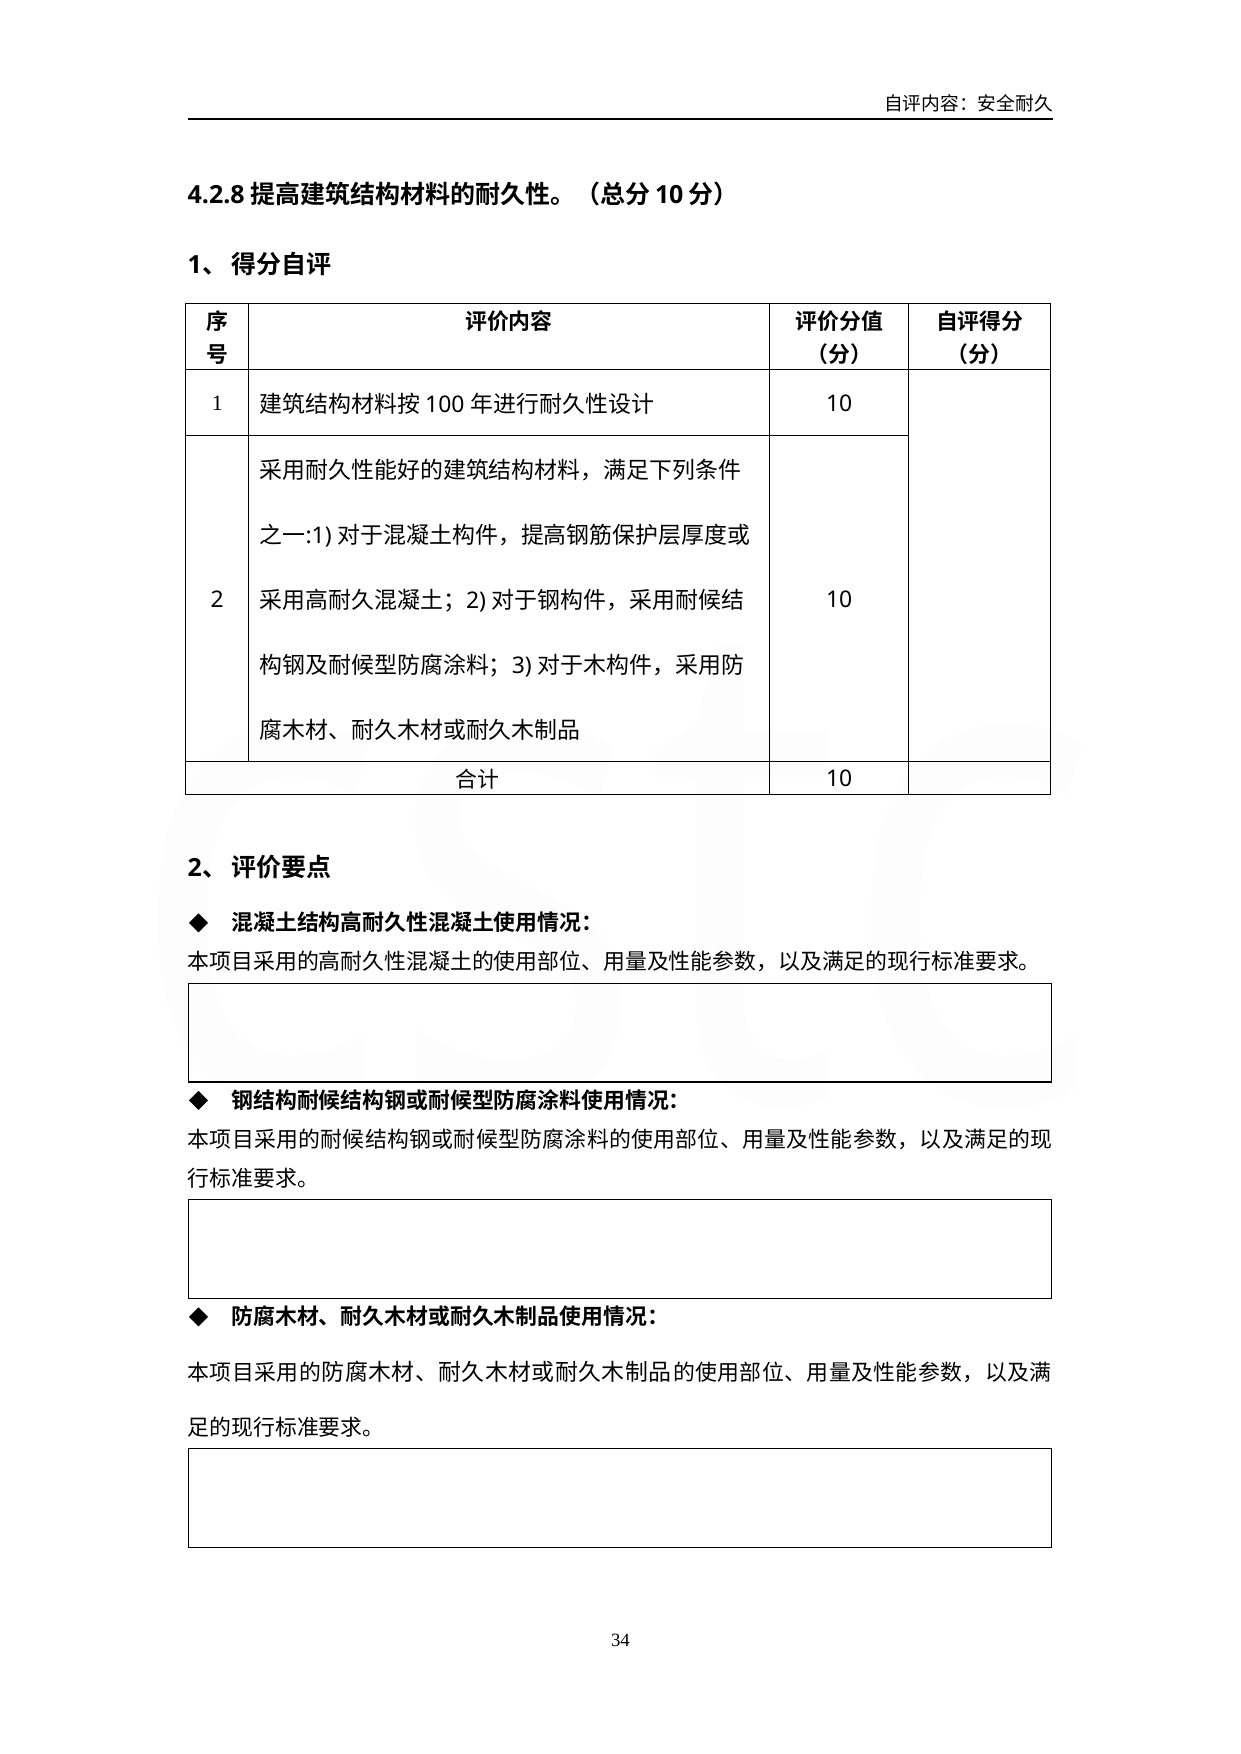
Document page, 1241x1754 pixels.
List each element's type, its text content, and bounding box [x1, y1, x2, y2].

table_cell 10 [770, 762, 908, 794]
text 本项目采用的耐候结构钢或耐候型防腐涂料的使用部位、用量及性能参数，以及满足的现行标准要求。 [187, 1121, 1053, 1193]
list 评价要点 [187, 833, 1053, 898]
table_cell 合计 [186, 762, 769, 794]
table_cell 采用耐久性能好的建筑结构材料，满足下列条件之一:1) 对于混凝土构件，提高钢筋保护层厚度或采用高耐久混凝土；2) 对于钢构件，采用耐候结构钢及耐候型防腐涂料；3) 对于木构件，采用防腐木材、耐久木材或耐久木制品 [249, 436, 769, 761]
table_header 评价分值（分） [770, 304, 908, 369]
table_header 自评得分（分） [909, 304, 1050, 369]
table_header [189, 984, 1051, 1081]
table_header [189, 1449, 1051, 1547]
text 本项目采用的高耐久性混凝土的使用部位、用量及性能参数，以及满足的现行标准要求。 [187, 944, 1053, 976]
table_cell 1 [186, 370, 248, 435]
list 钢结构耐候结构钢或耐候型防腐涂料使用情况： [187, 1082, 1053, 1115]
subtitle 4.2.8提高建筑结构材料的耐久性。（总分10分） [187, 174, 1053, 211]
table_cell 10 [770, 436, 908, 761]
table_cell 2 [186, 436, 248, 761]
table_cell [909, 762, 1050, 794]
table_header 序号 [186, 304, 248, 369]
text 本项目采用的防腐木材、耐久木材或耐久木制品的使用部位、用量及性能参数，以及满足的现行标准要求。 [187, 1338, 1053, 1442]
list 防腐木材、耐久木材或耐久木制品使用情况： [187, 1299, 1053, 1331]
list 得分自评 [187, 230, 1053, 295]
table_header 评价内容 [249, 304, 769, 369]
table_cell 10 [770, 370, 908, 435]
list 混凝土结构高耐久性混凝土使用情况： [187, 905, 1053, 937]
table_cell 建筑结构材料按 100 年进行耐久性设计 [249, 370, 769, 435]
table_cell [909, 370, 1050, 761]
table_header [189, 1200, 1051, 1298]
